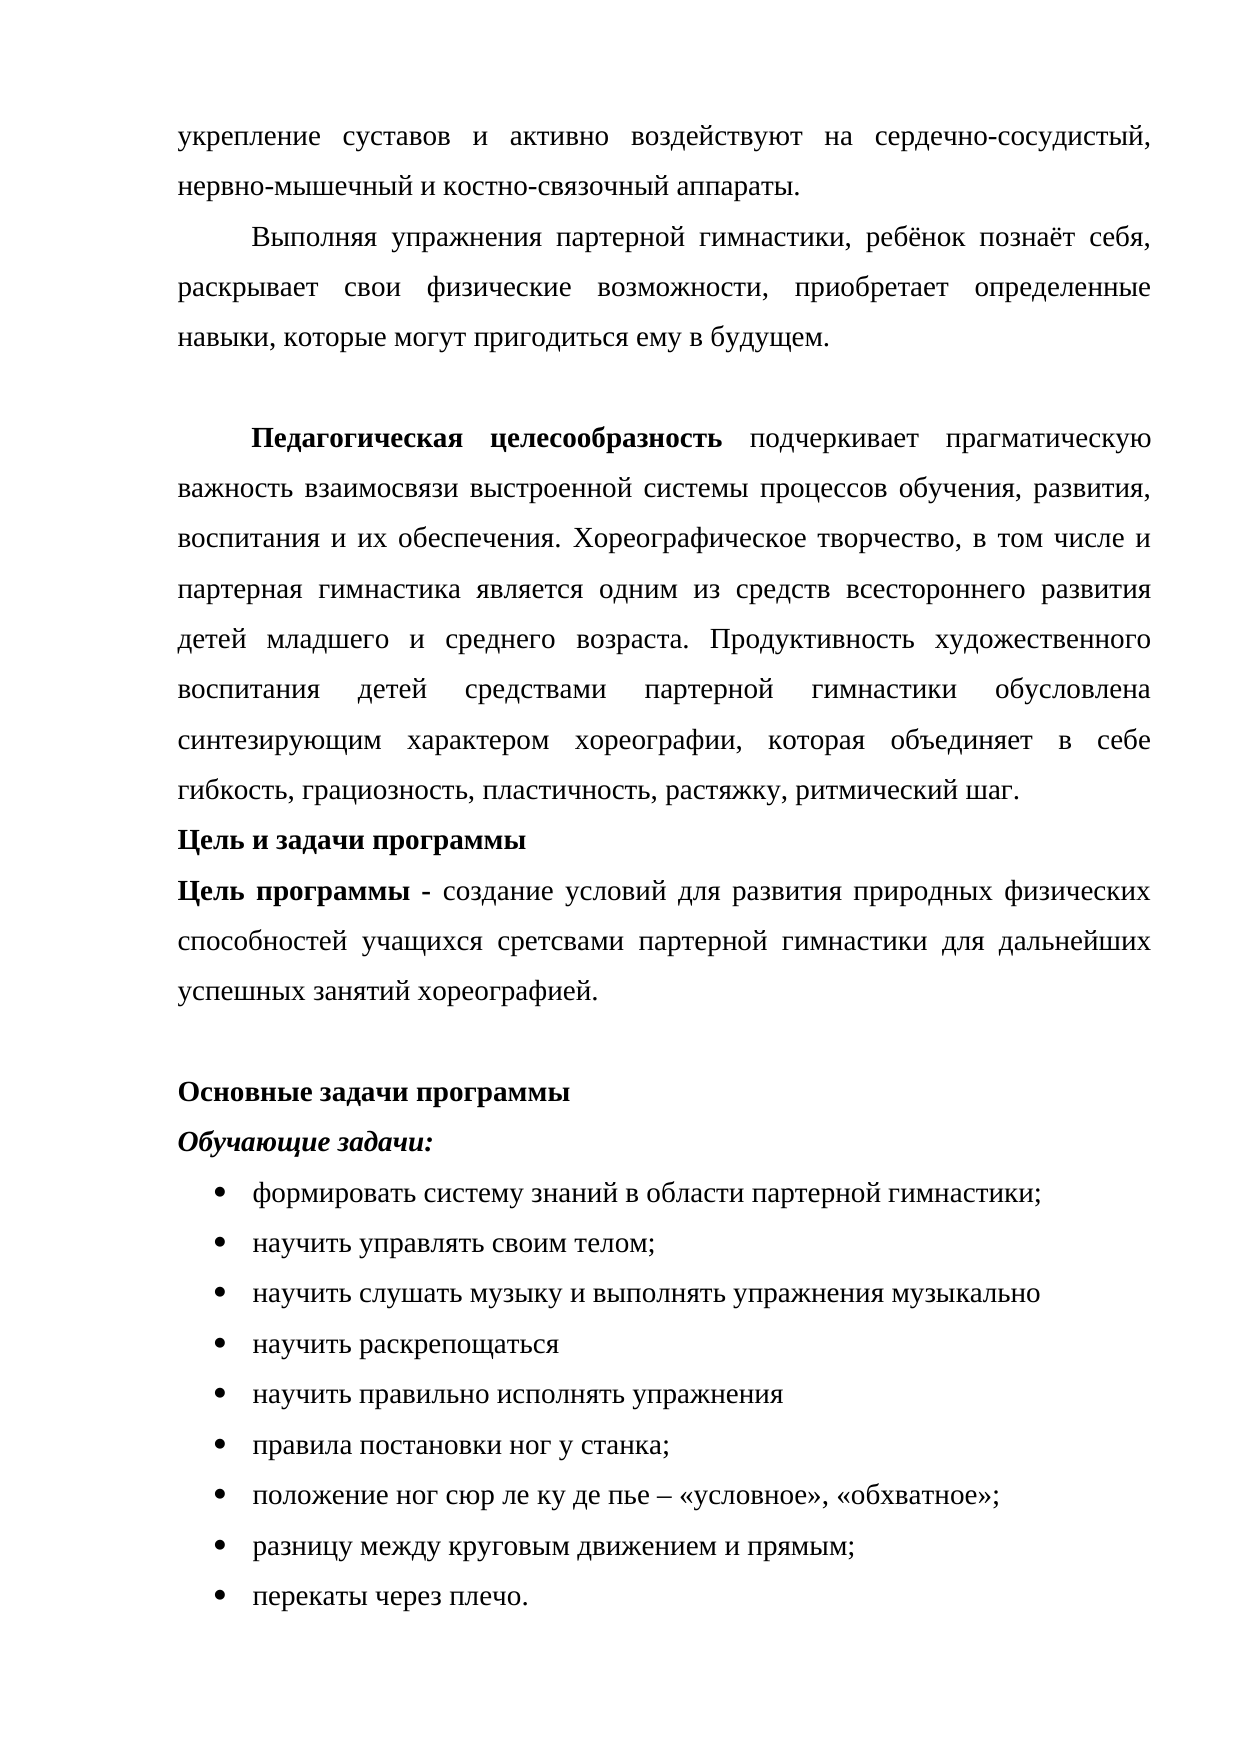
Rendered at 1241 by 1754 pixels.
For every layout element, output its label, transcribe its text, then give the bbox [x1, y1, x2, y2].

list научить раскрепощаться [215, 1326, 1152, 1359]
text Основные задачи программы [177, 1074, 1152, 1108]
text Обучающие задачи: [177, 1124, 1152, 1158]
text Выполняя упражнения партерной гимнастики, ребёнок познаёт себя, раскрывает свои физические возможности, приобретает определенные навыки, которые могут пригодиться ему в будущем. [177, 219, 1152, 353]
list научить слушать музыку и выполнять упражнения музыкально [215, 1276, 1152, 1309]
text Цель и задачи программы [177, 822, 1152, 856]
text Педагогическая целесообразность подчеркивает прагматическую важность взаимосвязи выстроенной системы процессов обучения, развития, воспитания и их обеспечения. Хореографическое творчество, в том числе и партерная гимнастика является одним из средств всестороннего развития детей младшего и среднего возраста. Продуктивность художественного воспитания детей средствами партерной гимнастики обусловлена синтезирующим характером хореографии, которая объединяет в себе гибкость, грациозность, пластичность, растяжку, ритмический шаг. [177, 420, 1152, 806]
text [177, 118, 1152, 202]
list положение ног сюр ле ку де пье – «условное», «обхватное»; [215, 1477, 1152, 1511]
list формировать систему знаний в области партерной гимнастики; [215, 1175, 1152, 1208]
text Цель программы - создание условий для развития природных физических способностей учащихся сретсвами партерной гимнастики для дальнейших успешных занятий хореографией. [177, 873, 1152, 1007]
list правила постановки ног у станка; [215, 1427, 1152, 1460]
list научить правильно исполнять упражнения [215, 1376, 1152, 1410]
list перекаты через плечо. [215, 1578, 1152, 1612]
list научить управлять своим телом; [215, 1225, 1152, 1259]
list разницу между круговым движением и прямым; [215, 1528, 1152, 1561]
